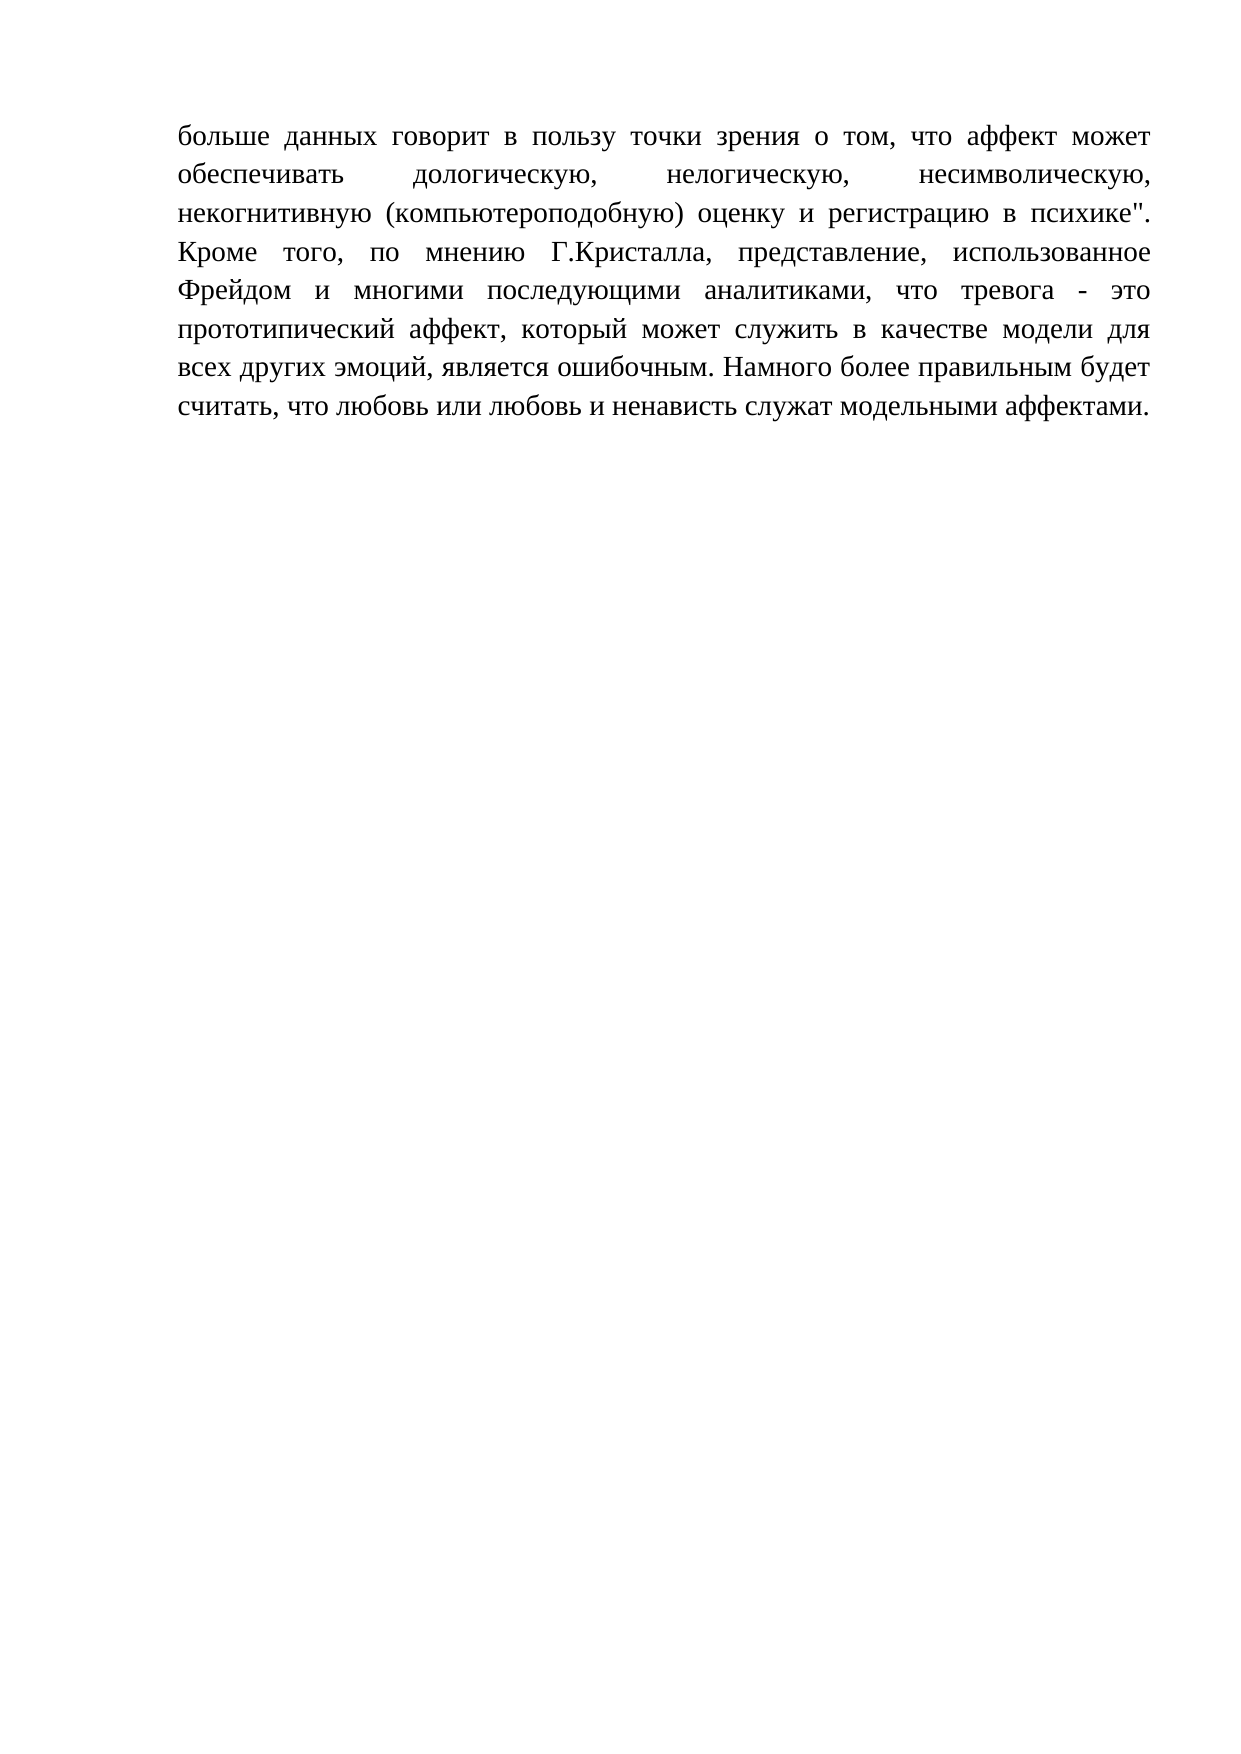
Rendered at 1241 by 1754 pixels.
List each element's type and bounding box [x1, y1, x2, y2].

text [177, 118, 1152, 421]
